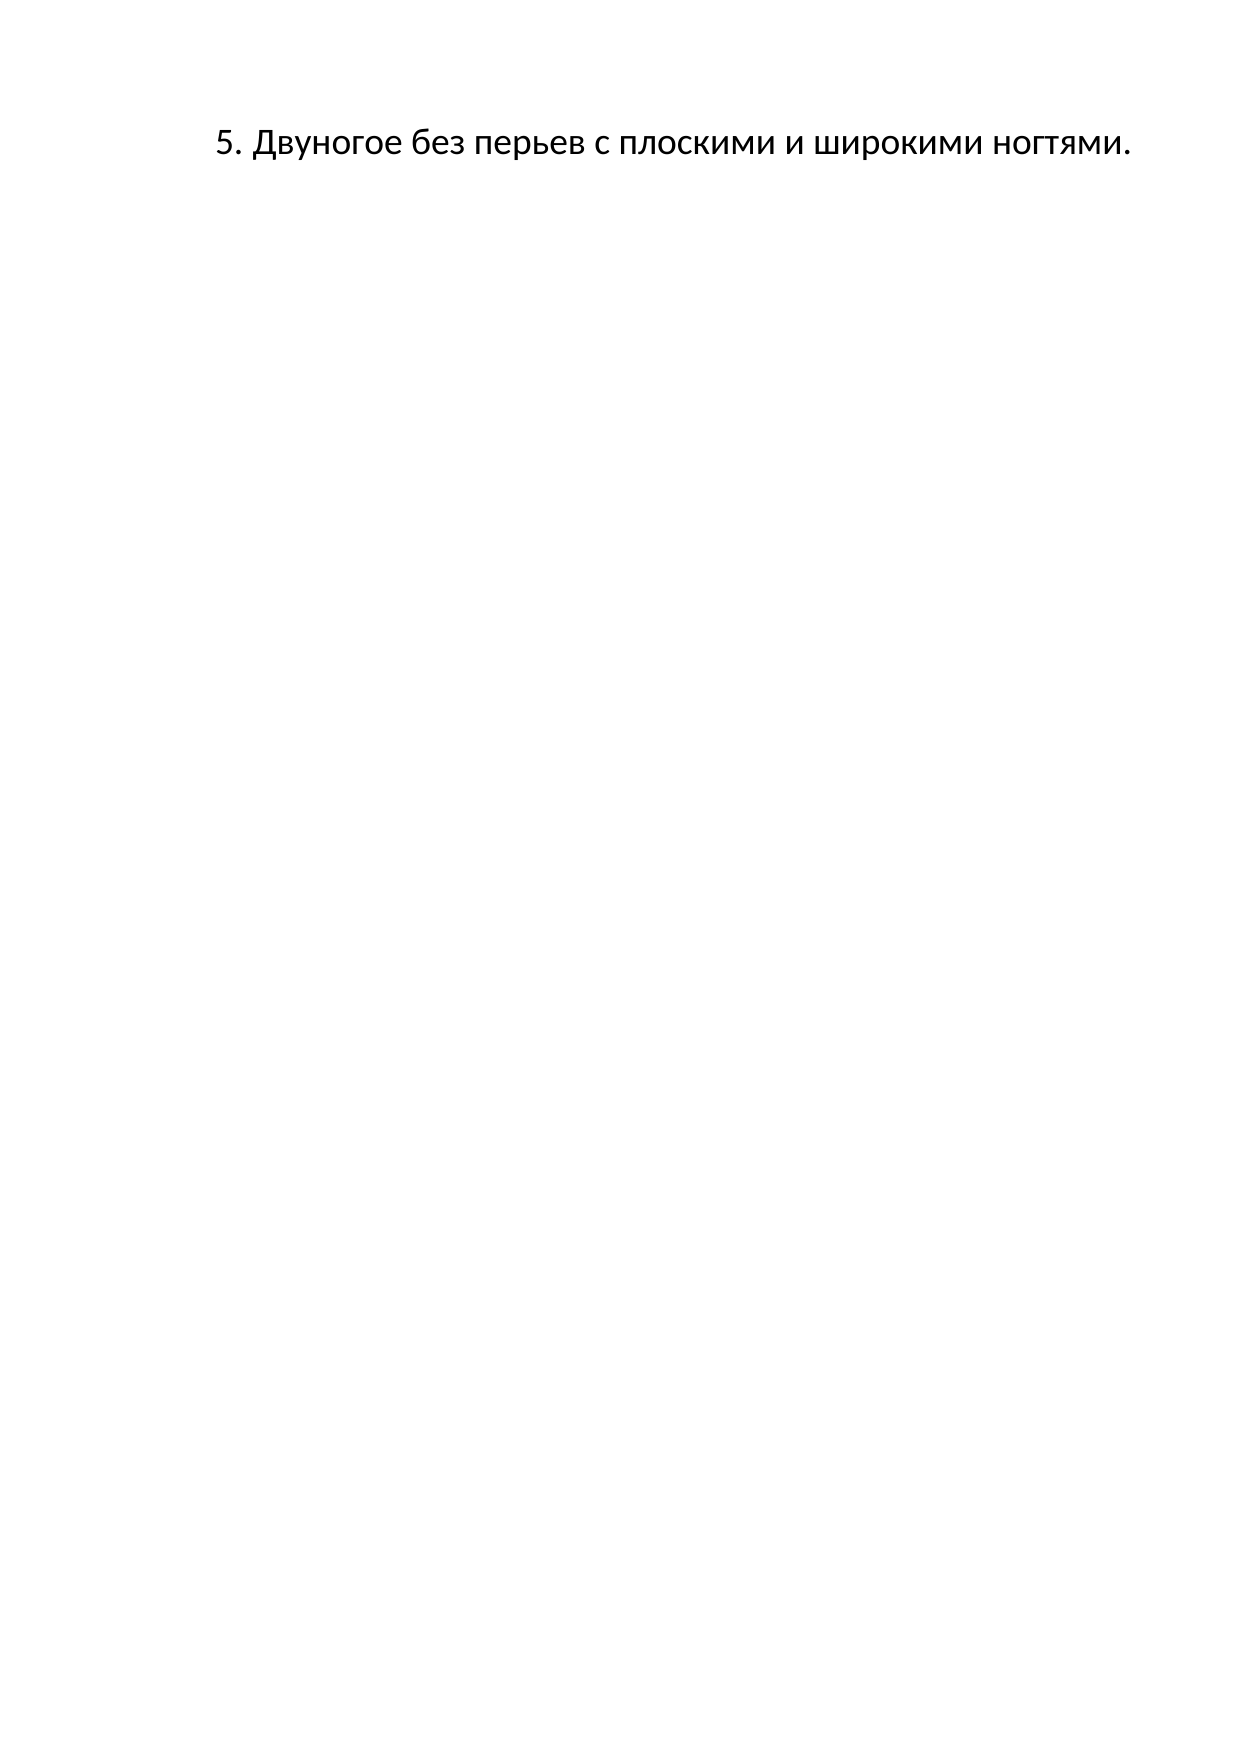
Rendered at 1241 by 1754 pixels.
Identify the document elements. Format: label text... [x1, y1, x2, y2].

list Двуногое без перьев с плоскими и широкими ногтями. [215, 118, 1152, 164]
